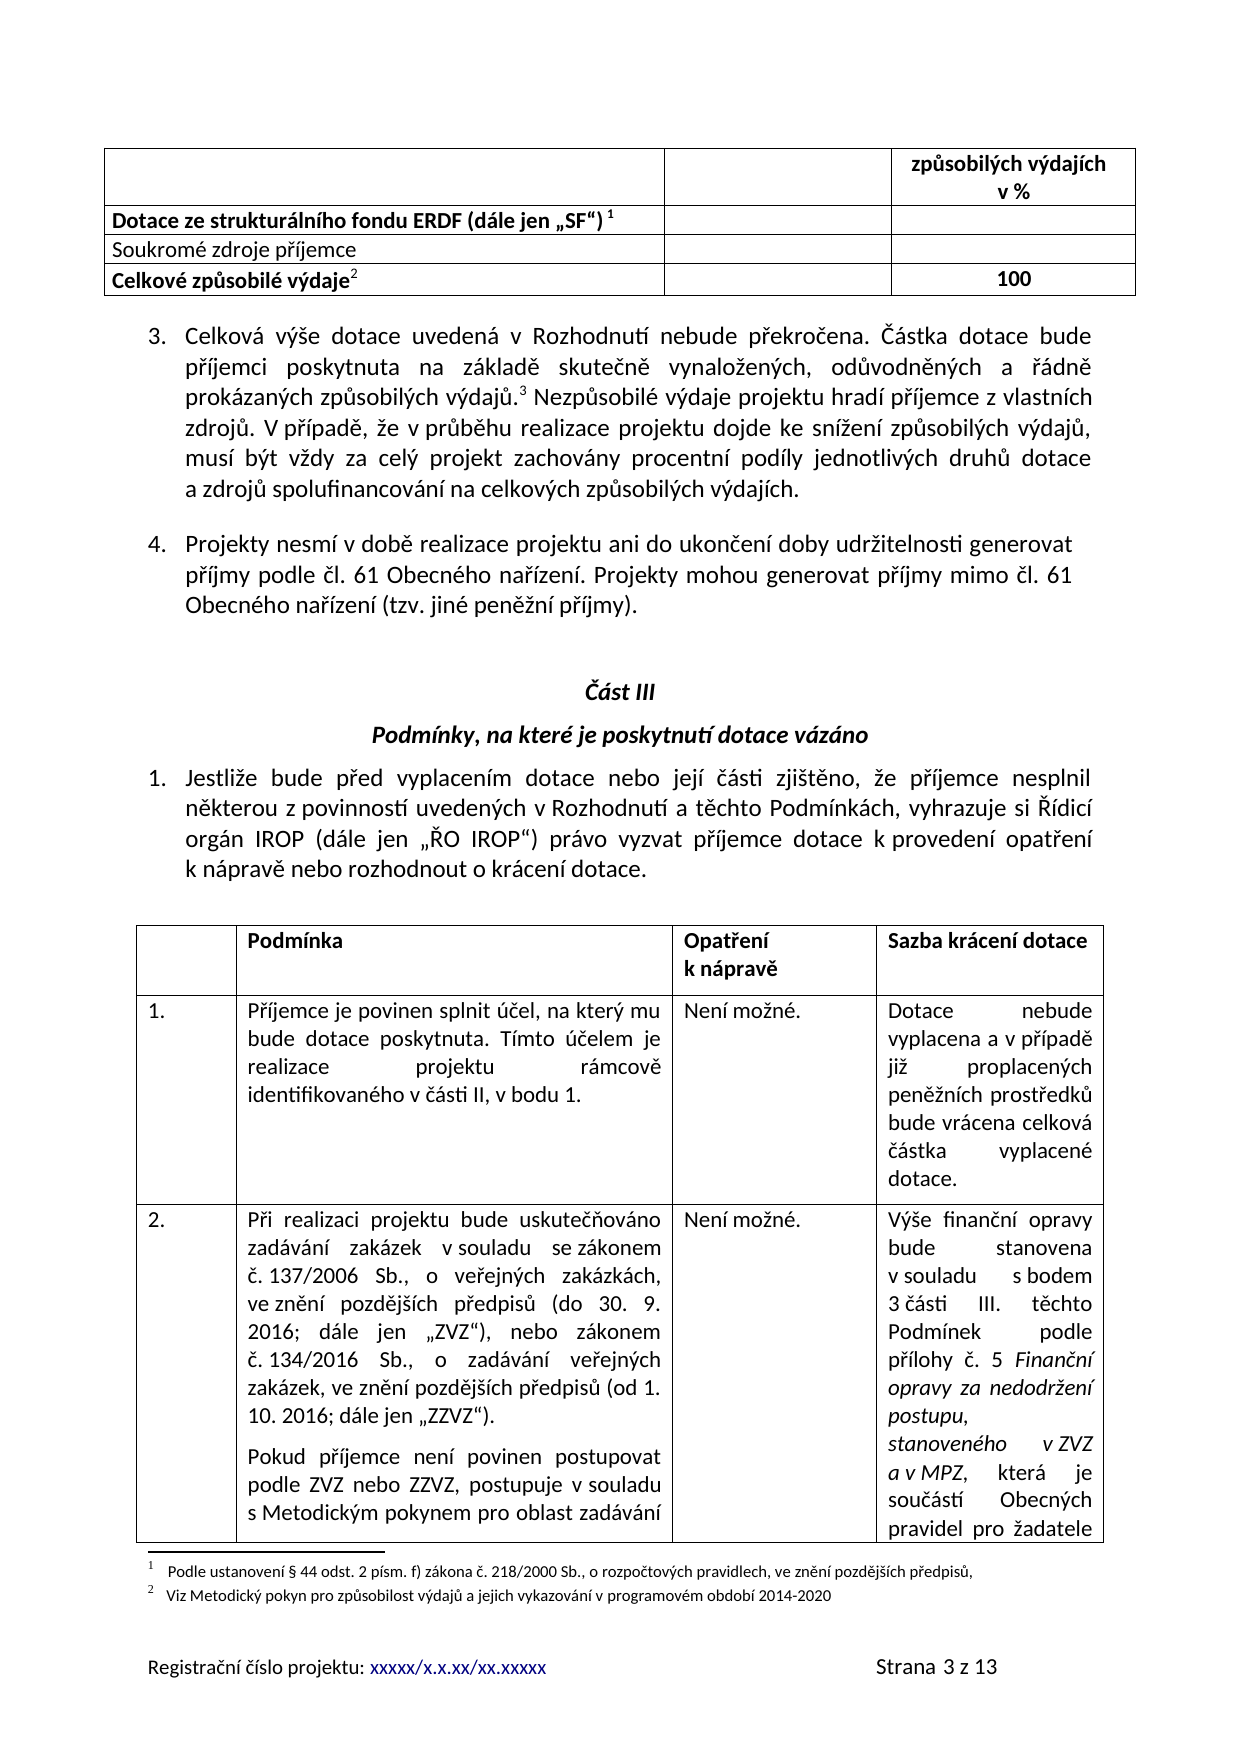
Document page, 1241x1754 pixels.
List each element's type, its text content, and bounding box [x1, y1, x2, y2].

subtitle Část III [148, 676, 1092, 706]
table_cell [892, 235, 1135, 263]
table_cell Není možné. [673, 996, 876, 1204]
list Projekty nesmí v době realizace projektu ani do ukončení doby udržitelnosti generovat příjmy podle čl. 61 Obecného nařízení. Projekty mohou generovat příjmy mimo čl. 61 Obecného nařízení (tzv. jiné peněžní příjmy). [148, 529, 1074, 620]
table_header Podmínka [237, 926, 672, 995]
table_cell [665, 206, 891, 234]
table_header [137, 926, 236, 995]
list Jestliže bude před vyplacením dotace nebo její části zjištěno, že příjemce nesplnil některou z povinností uvedených v Rozhodnutí a těchto Podmínkách, vyhrazuje si Řídicí orgán IROP (dále jen „ŘO IROP“) právo vyzvat příjemce dotace k provedení opatření k nápravě nebo rozhodnout o krácení dotace. [148, 762, 1092, 884]
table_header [105, 149, 664, 205]
table_cell 1. [137, 996, 236, 1204]
subtitle Podmínky, na které je poskytnutí dotace vázáno [148, 719, 1092, 749]
table_cell Není možné. [673, 1205, 876, 1542]
table_cell [665, 264, 891, 294]
table_cell [892, 206, 1135, 234]
table_cell Celkové způsobilé výdaje [105, 264, 664, 294]
table_cell Dotace nebude vyplacena a v případě již proplacených peněžních prostředků bude vrácena celková částka vyplacené dotace. [877, 996, 1103, 1204]
table_header Kč [665, 149, 891, 205]
table_cell Soukromé zdroje příjemce [105, 235, 664, 263]
table_header Sazba krácení dotace [877, 926, 1103, 995]
table_cell 2. [137, 1205, 236, 1542]
table_cell Dotace ze strukturálního fondu ERDF (dále jen „SF“) [105, 206, 664, 234]
table_cell [665, 235, 891, 263]
table_cell Příjemce je povinen splnit účel, na který mu bude dotace poskytnuta. Tímto účelem je realizace projektu rámcově identifikovaného v části II, v bodu 1. [237, 996, 672, 1204]
table_header Opatření k nápravě [673, 926, 876, 995]
table_cell 100 [892, 264, 1135, 294]
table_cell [237, 1205, 672, 1542]
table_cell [877, 1205, 1103, 1542]
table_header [892, 149, 1135, 205]
list Celková výše dotace uvedená v Rozhodnutí nebude překročena. Částka dotace bude příjemci poskytnuta na základě skutečně vynaložených, odůvodněných a řádně prokázaných způsobilých výdajů.3 Nezpůsobilé výdaje projektu hradí příjemce z vlastních zdrojů. V případě, že v průběhu realizace projektu dojde ke snížení způsobilých výdajů, musí být vždy za celý projekt zachovány procentní podíly jednotlivých druhů dotace a zdrojů spolufinancování na celkových způsobilých výdajích. [148, 321, 1092, 504]
